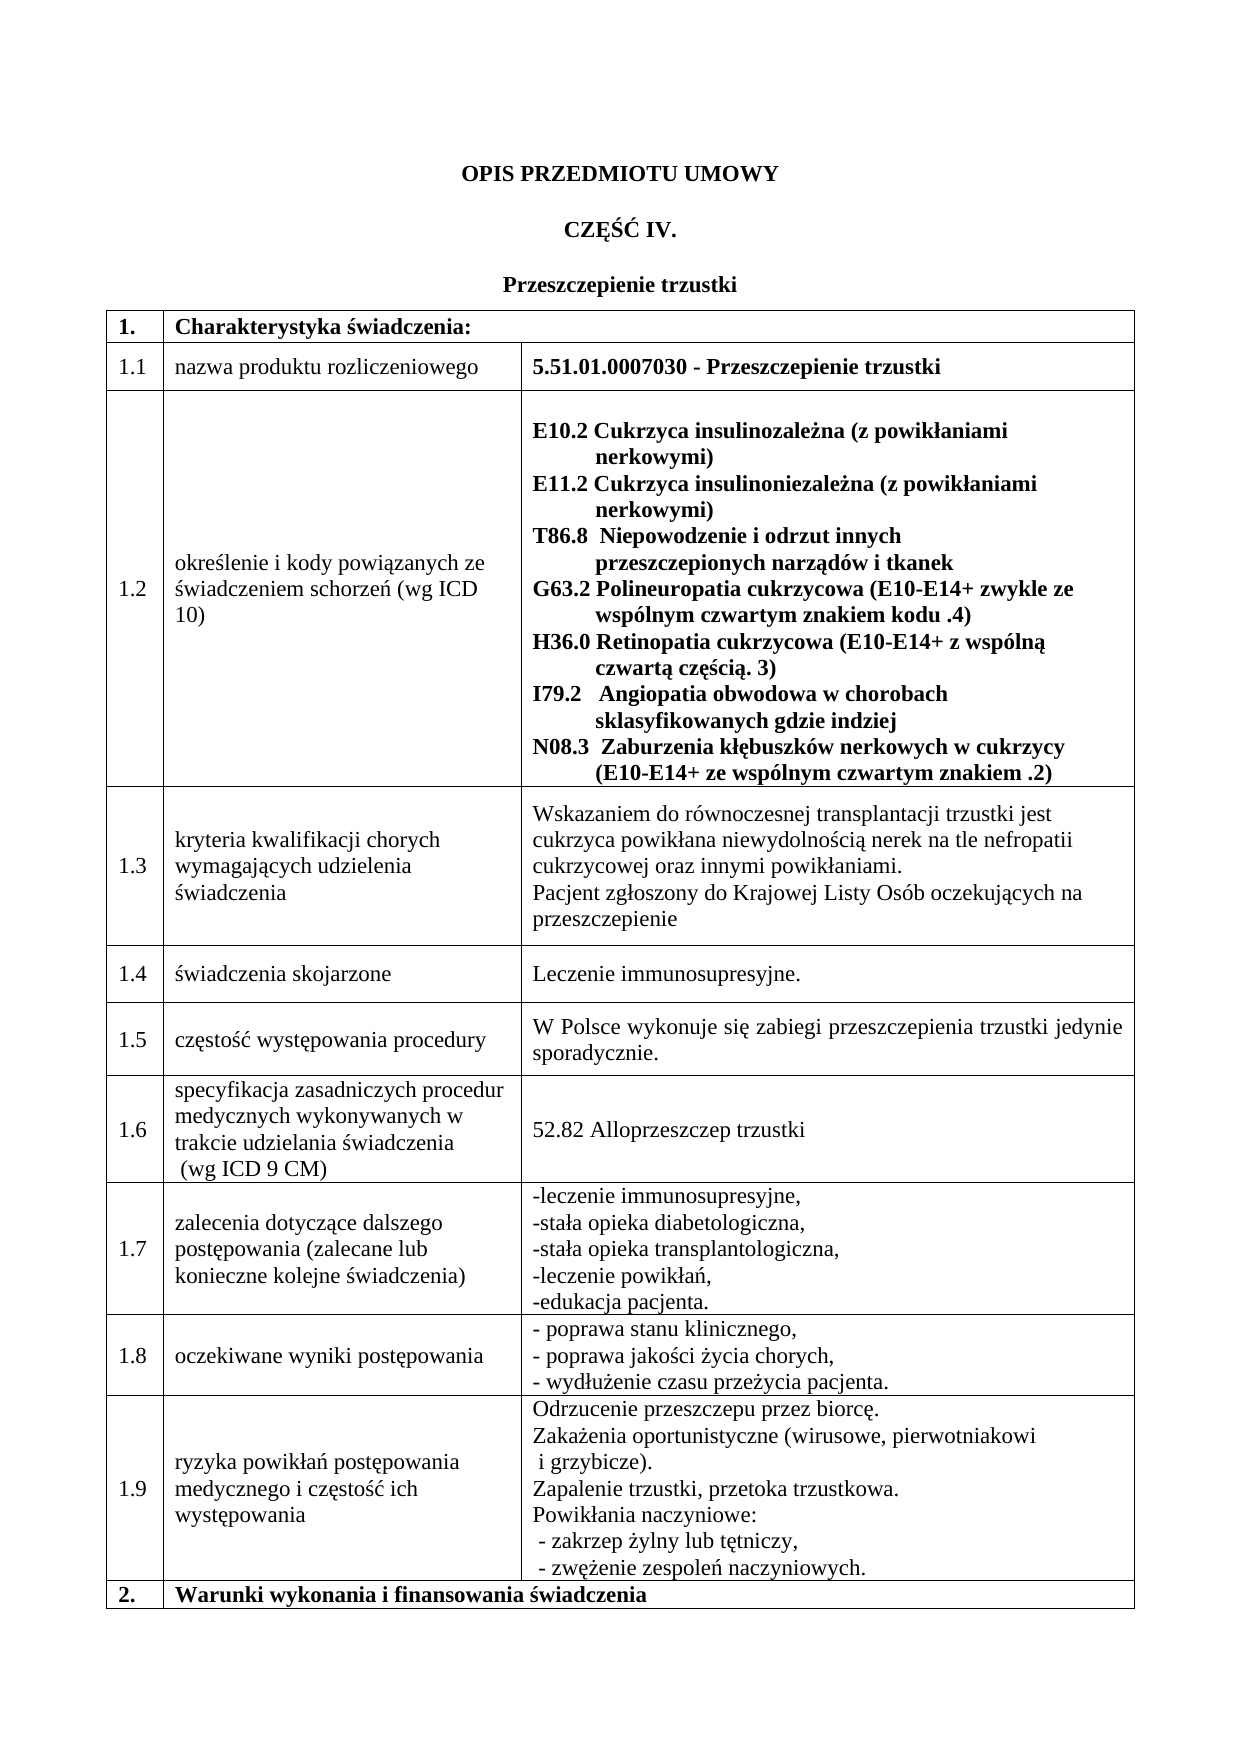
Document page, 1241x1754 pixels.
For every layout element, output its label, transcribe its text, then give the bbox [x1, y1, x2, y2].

table_cell 52.82 Alloprzeszczep trzustki [522, 1076, 1134, 1182]
table_cell ryzyka powikłań postępowania medycznego i częstość ich występowania [164, 1396, 521, 1580]
table_cell Odrzucenie przeszczepu przez biorcę. Zakażenia oportunistyczne (wirusowe, pierwotniakowi i grzybicze). Zapalenie trzustki, przetoka trzustkowa. Powikłania naczyniowe: - zakrzep żylny lub tętniczy, - zwężenie zespoleń naczyniowych. [522, 1396, 1134, 1580]
table_cell nazwa produktu rozliczeniowego [164, 343, 521, 389]
table_header 1. [107, 311, 163, 342]
text Część IV. [106, 216, 1134, 242]
table_cell 1.3 [107, 787, 163, 944]
table_cell W Polsce wykonuje się zabiegi przeszczepienia trzustki jedynie sporadycznie. [522, 1003, 1134, 1075]
table_cell 2. [107, 1581, 163, 1607]
table_cell 1.7 [107, 1183, 163, 1314]
table_cell -leczenie immunosupresyjne, -stała opieka diabetologiczna, -stała opieka transplantologiczna, -leczenie powikłań, -edukacja pacjenta. [522, 1183, 1134, 1314]
table_cell 1.6 [107, 1076, 163, 1182]
table_cell oczekiwane wyniki postępowania [164, 1315, 521, 1394]
table_cell 1.4 [107, 946, 163, 1002]
table_cell 1.5 [107, 1003, 163, 1075]
table_cell świadczenia skojarzone [164, 946, 521, 1002]
table_header Charakterystyka świadczenia: [164, 311, 1134, 342]
text OPIS PRZEDMIOTU UMOWY [106, 160, 1134, 186]
table_cell 1.8 [107, 1315, 163, 1394]
table_cell specyfikacja zasadniczych procedur medycznych wykonywanych w trakcie udzielania świadczenia (wg ICD 9 CM) [164, 1076, 521, 1182]
table_cell 1.2 [107, 391, 163, 786]
table_cell Warunki wykonania i finansowania świadczenia [164, 1581, 1134, 1607]
table_cell częstość występowania procedury [164, 1003, 521, 1075]
table_cell określenie i kody powiązanych ze świadczeniem schorzeń (wg ICD 10) [164, 391, 521, 786]
table_cell Leczenie immunosupresyjne. [522, 946, 1134, 1002]
table_cell zalecenia dotyczące dalszego postępowania (zalecane lub konieczne kolejne świadczenia) [164, 1183, 521, 1314]
table_cell kryteria kwalifikacji chorych wymagających udzielenia świadczenia [164, 787, 521, 944]
table_cell - poprawa stanu klinicznego, - poprawa jakości życia chorych, - wydłużenie czasu przeżycia pacjenta. [522, 1315, 1134, 1394]
table_cell Wskazaniem do równoczesnej transplantacji trzustki jest cukrzyca powikłana niewydolnością nerek na tle nefropatii cukrzycowej oraz innymi powikłaniami. Pacjent zgłoszony do Krajowej Listy Osób oczekujących na przeszczepienie [522, 787, 1134, 944]
table_cell 1.1 [107, 343, 163, 389]
table_cell 5.51.01.0007030 - Przeszczepienie trzustki [522, 343, 1134, 389]
table_cell 1.9 [107, 1396, 163, 1580]
text Przeszczepienie trzustki [106, 271, 1134, 297]
table_cell E10.2 Cukrzyca insulinozależna (z powikłaniami nerkowymi) E11.2 Cukrzyca insulinoniezależna (z powikłaniami nerkowymi) T86.8 Niepowodzenie i odrzut innych przeszczepionych narządów i tkanek G63.2 Polineuropatia cukrzycowa (E10-E14+ zwykle ze wspólnym czwartym znakiem kodu .4) H36.0 Retinopatia cukrzycowa (E10-E14+ z wspólną czwartą częścią. 3) I79.2 Angiopatia obwodowa w chorobach sklasyfikowanych gdzie indziej N08.3 Zaburzenia kłębuszków nerkowych w cukrzycy (E10-E14+ ze wspólnym czwartym znakiem .2) [522, 391, 1134, 786]
